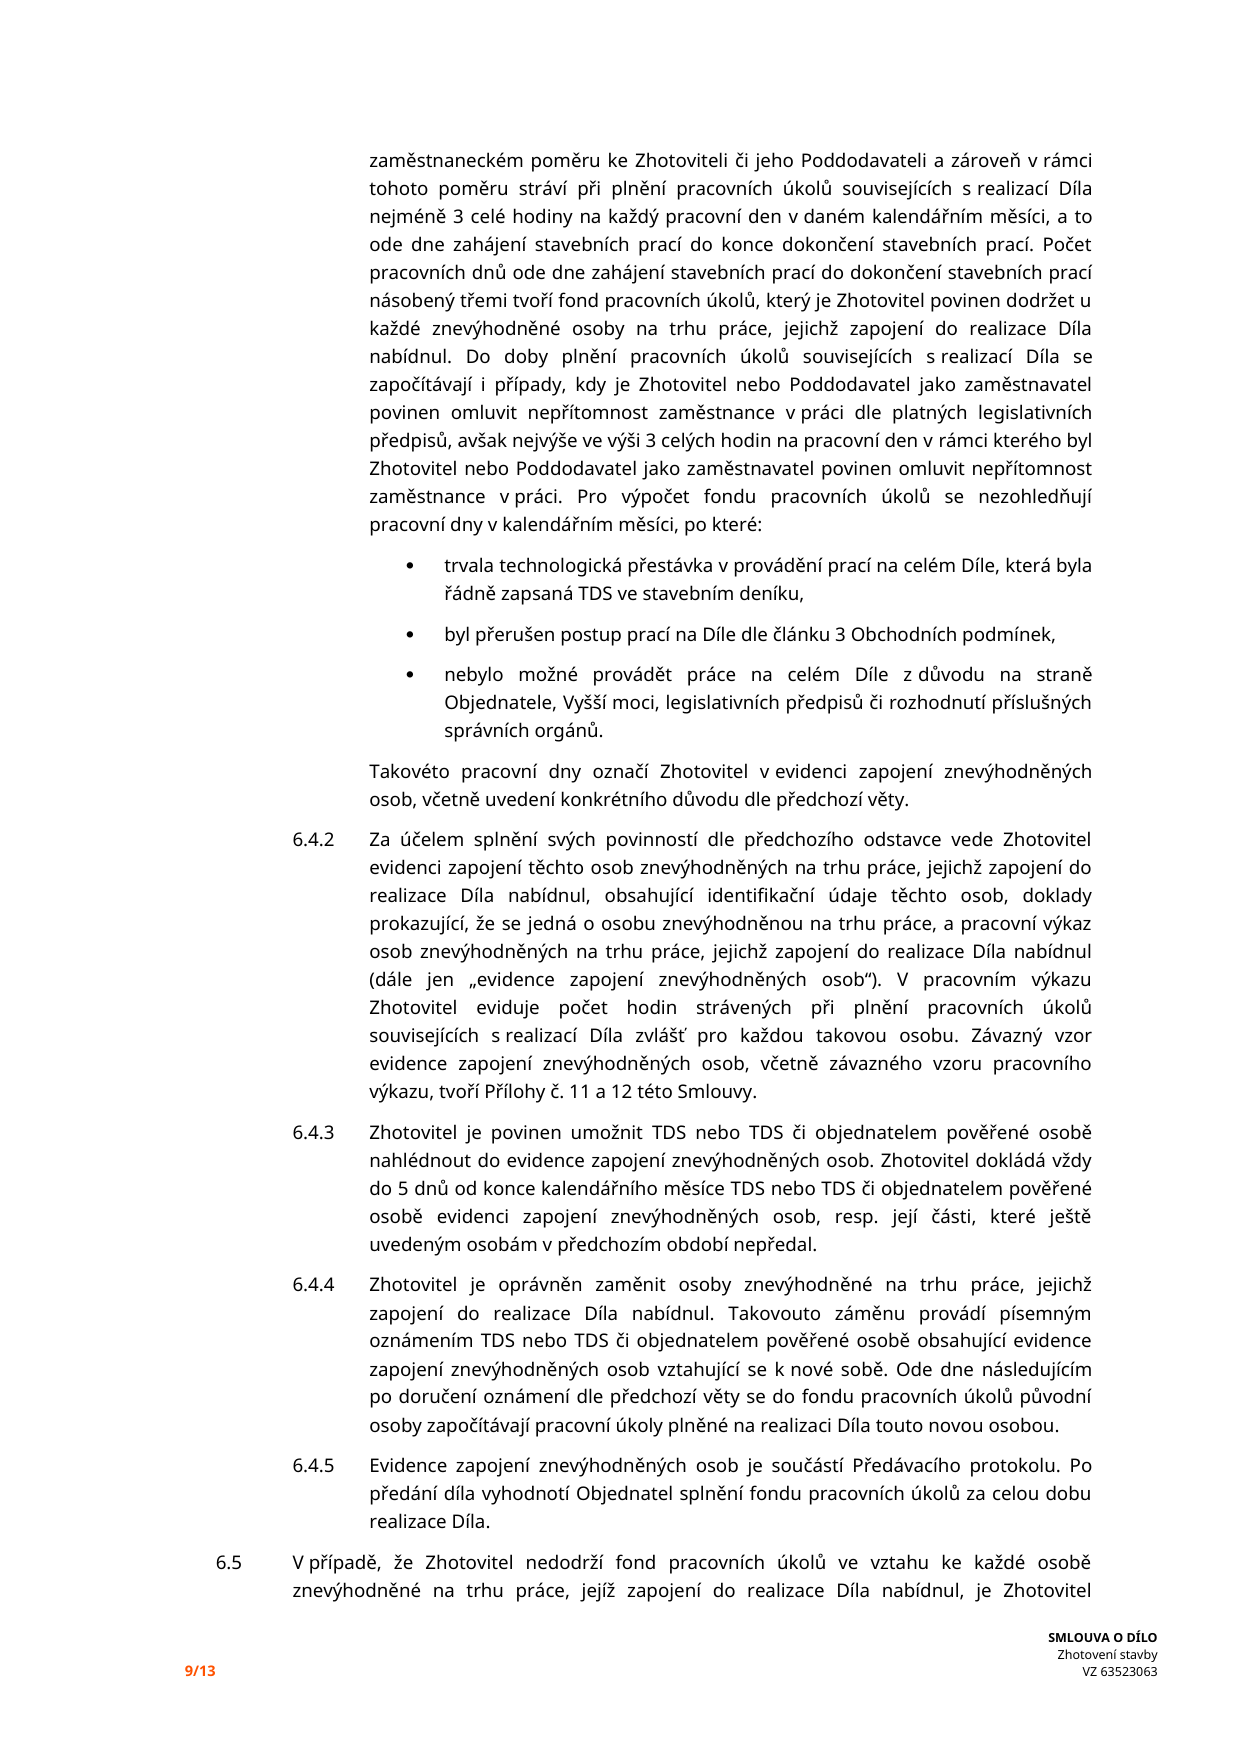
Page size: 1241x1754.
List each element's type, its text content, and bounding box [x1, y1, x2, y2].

text Za účelem splnění svých povinností dle předchozího odstavce vede Zhotovitel evidenci zapojení těchto osob znevýhodněných na trhu práce, jejichž zapojení do realizace Díla nabídnul, obsahující identifikační údaje těchto osob, doklady prokazující, že se jedná o osobu znevýhodněnou na trhu práce, a pracovní výkaz osob znevýhodněných na trhu práce, jejichž zapojení do realizace Díla nabídnul (dále jen „evidence zapojení znevýhodněných osob“). V pracovním výkazu Zhotovitel eviduje počet hodin strávených při plnění pracovních úkolů souvisejících s realizací Díla zvlášť pro každou takovou osobu. Závazný vzor evidence zapojení znevýhodněných osob, včetně závazného vzoru pracovního výkazu, tvoří Přílohy č. 11 a 12 této Smlouvy. [292, 826, 1093, 1104]
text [216, 1549, 1093, 1602]
text Evidence zapojení znevýhodněných osob je součástí Předávacího protokolu. Po předání díla vyhodnotí Objednatel splnění fondu pracovních úkolů za celou dobu realizace Díla. [292, 1452, 1093, 1534]
list Takovéto pracovní dny označí Zhotovitel v evidenci zapojení znevýhodněných osob, včetně uvedení konkrétního důvodu dle předchozí věty. [369, 758, 1093, 811]
list byl přerušen postup prací na Díle dle článku 3 Obchodních podmínek, [407, 621, 1093, 646]
list nebylo možné provádět práce na celém Díle z důvodu na straně Objednatele, Vyšší moci, legislativních předpisů či rozhodnutí příslušných správních orgánů. [407, 661, 1093, 743]
list trvala technologická přestávka v provádění prací na celém Díle, která byla řádně zapsaná TDS ve stavebním deníku, [407, 552, 1093, 606]
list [292, 147, 1093, 537]
text Zhotovitel je povinen umožnit TDS nebo TDS či objednatelem pověřené osobě nahlédnout do evidence zapojení znevýhodněných osob. Zhotovitel dokládá vždy do 5 dnů od konce kalendářního měsíce TDS nebo TDS či objednatelem pověřené osobě evidenci zapojení znevýhodněných osob, resp. její části, které ještě uvedeným osobám v předchozím období nepředal. [292, 1119, 1093, 1257]
text Zhotovitel je oprávněn zaměnit osoby znevýhodněné na trhu práce, jejichž zapojení do realizace Díla nabídnul. Takovouto záměnu provádí písemným oznámením TDS nebo TDS či objednatelem pověřené osobě obsahující evidence zapojení znevýhodněných osob vztahující se k nové sobě. Ode dne následujícím po doručení oznámení dle předchozí věty se do fondu pracovních úkolů původní osoby započítávají pracovní úkoly plněné na realizaci Díla touto novou osobou. [292, 1272, 1093, 1437]
